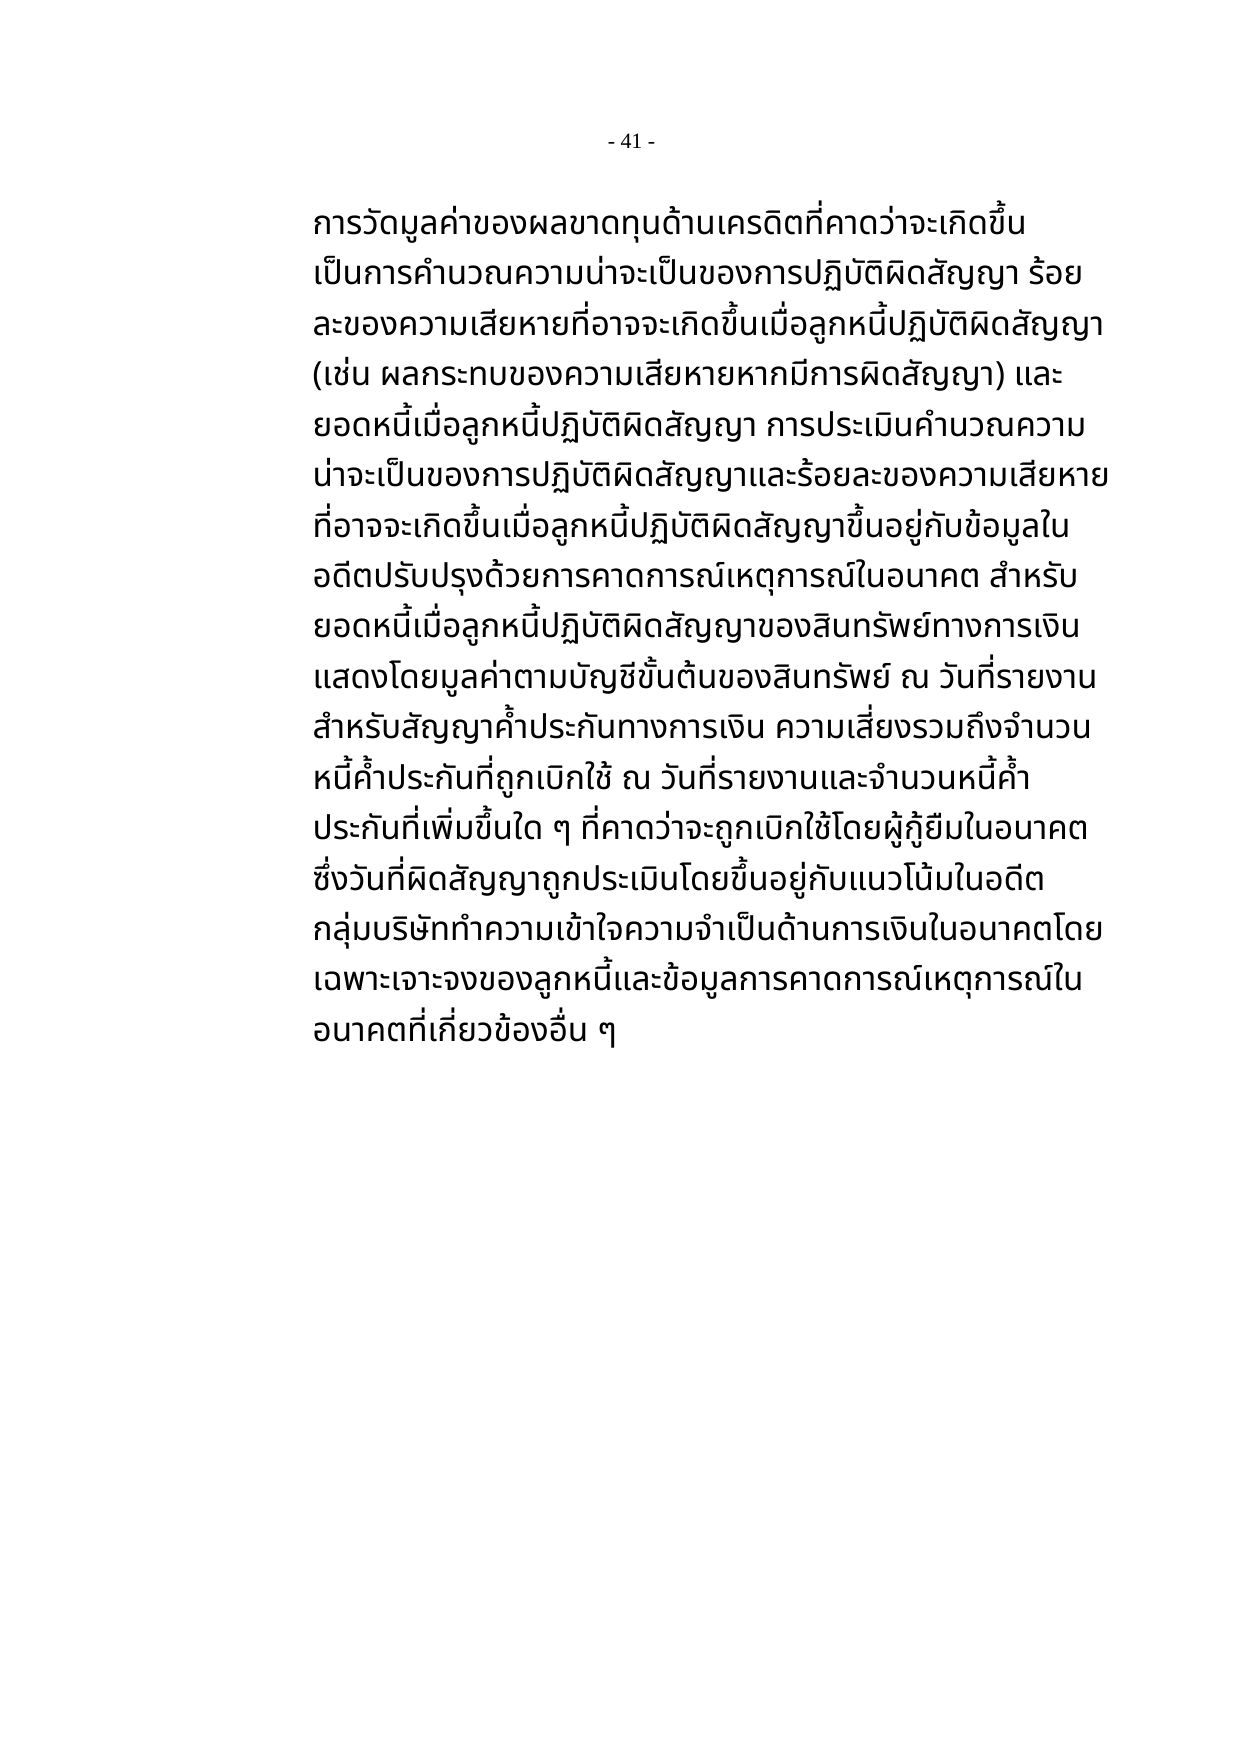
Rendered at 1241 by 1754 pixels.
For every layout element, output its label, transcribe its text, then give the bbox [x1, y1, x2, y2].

text การวัดมูลค่าของผลขาดทุนด้านเครดิตที่คาดว่าจะเกิดขึ้นเป็นการคำนวณความน่าจะเป็นของการปฏิบัติผิดสัญญา ร้อยละของความเสียหายที่อาจจะเกิดขึ้นเมื่อลูกหนี้ปฏิบัติผิดสัญญา (เช่น ผลกระทบของความเสียหายหากมีการผิดสัญญา) และยอดหนี้เมื่อลูกหนี้ปฏิบัติผิดสัญญา การประเมินคำนวณความน่าจะเป็นของการปฏิบัติผิดสัญญาและร้อยละของความเสียหายที่อาจจะเกิดขึ้นเมื่อลูกหนี้ปฏิบัติผิดสัญญาขึ้นอยู่กับข้อมูลในอดีตปรับปรุงด้วยการคาดการณ์เหตุการณ์ในอนาคต สำหรับยอดหนี้เมื่อลูกหนี้ปฏิบัติผิดสัญญาของสินทรัพย์ทางการเงินแสดงโดยมูลค่าตามบัญชีขั้นต้นของสินทรัพย์ ณ วันที่รายงาน สำหรับสัญญาค้ำประกันทางการเงิน ความเสี่ยงรวมถึงจำนวนหนี้ค้ำประกันที่ถูกเบิกใช้ ณ วันที่รายงานและจำนวนหนี้ค้ำประกันที่เพิ่มขึ้นใด ๆ ที่คาดว่าจะถูกเบิกใช้โดยผู้กู้ยืมในอนาคต ซึ่งวันที่ผิดสัญญาถูกประเมินโดยขึ้นอยู่กับแนวโน้มในอดีต กลุ่มบริษัททำความเข้าใจความจำเป็นด้านการเงินในอนาคตโดยเฉพาะเจาะจงของลูกหนี้และข้อมูลการคาดการณ์เหตุการณ์ในอนาคตที่เกี่ยวข้องอื่น ๆ [312, 199, 1113, 1056]
